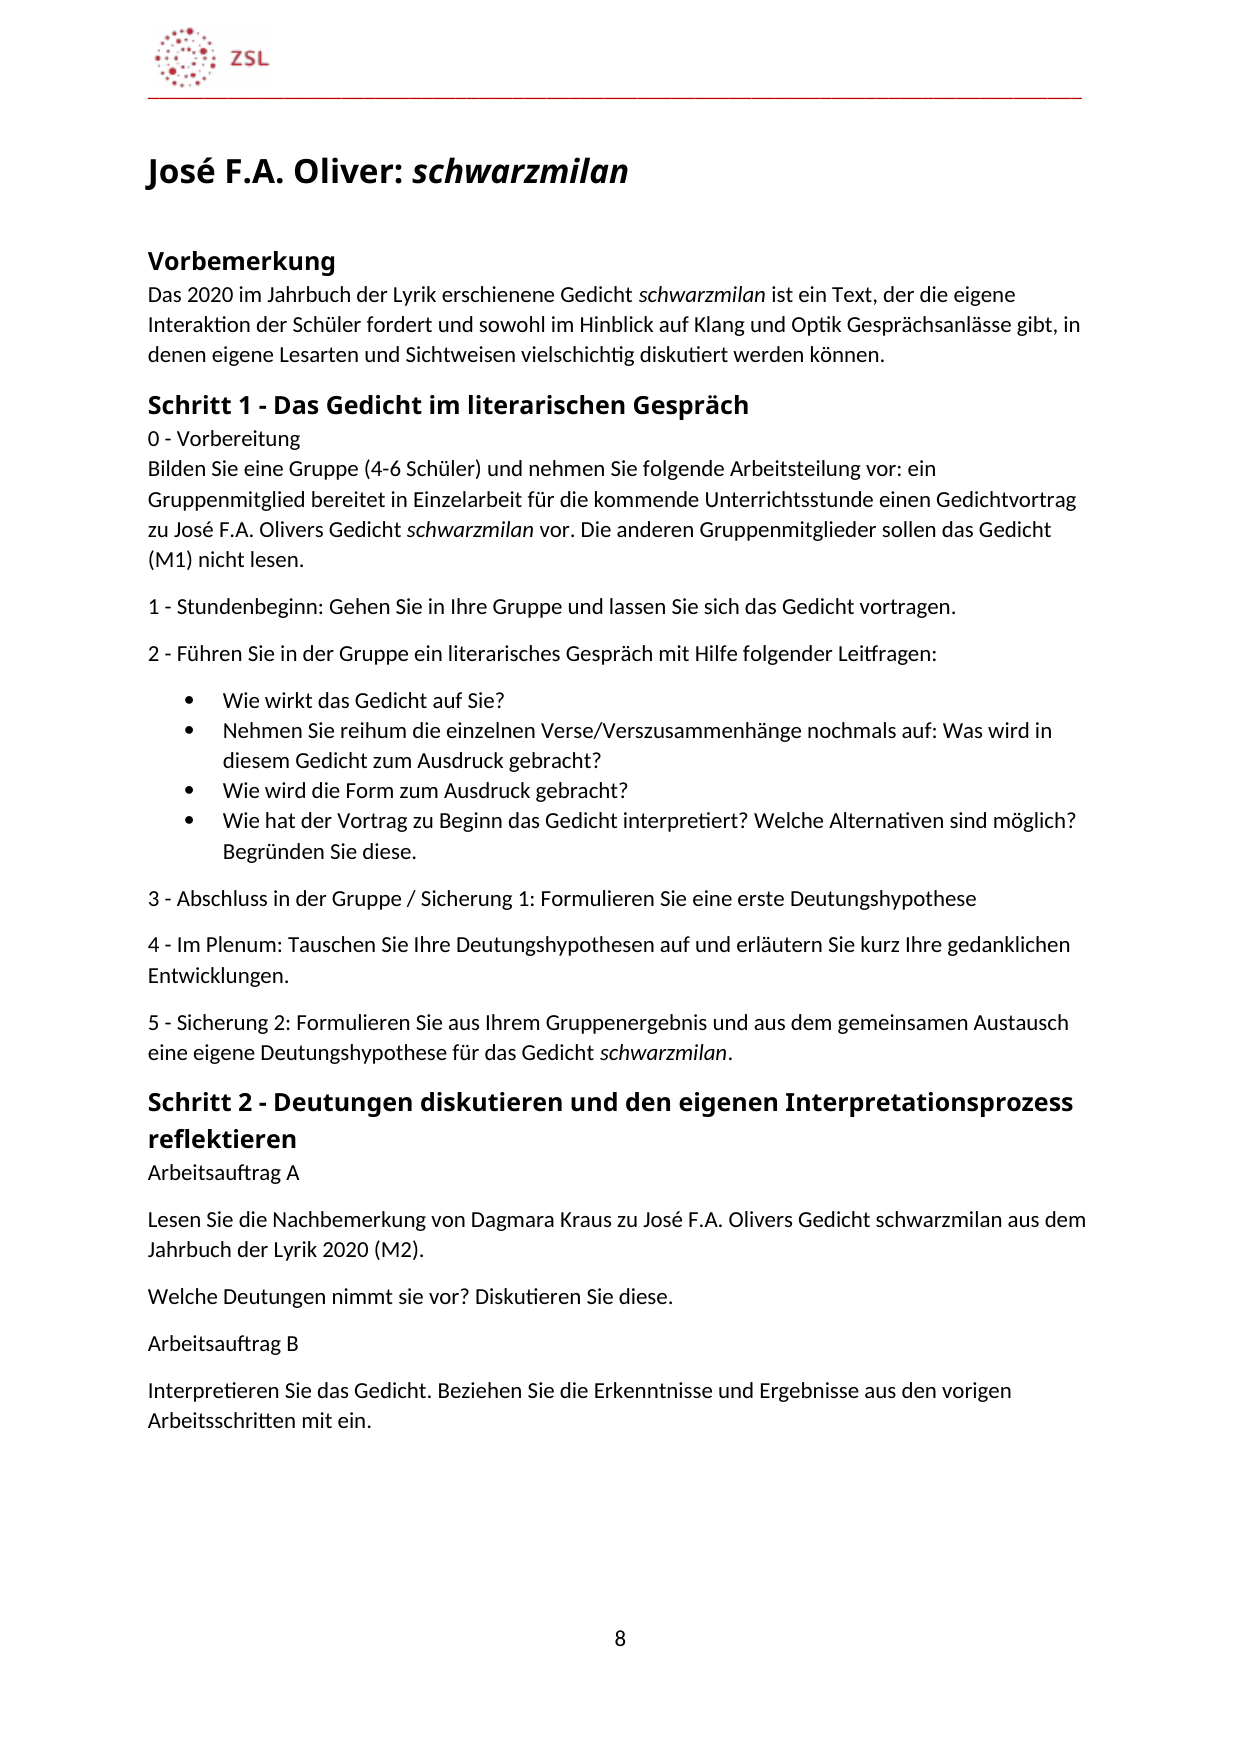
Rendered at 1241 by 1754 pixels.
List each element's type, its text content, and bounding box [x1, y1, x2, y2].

subtitle Schritt 2 - Deutungen diskutieren und den eigenen Interpretationsprozess reflektieren [148, 1085, 1093, 1156]
subtitle Schritt 1 - Das Gedicht im literarischen Gespräch [148, 387, 1093, 422]
text Lesen Sie die Nachbemerkung von Dagmara Kraus zu José F.A. Olivers Gedicht schwarzmilan aus dem Jahrbuch der Lyrik 2020 (M2). [148, 1205, 1093, 1263]
text 3 - Abschluss in der Gruppe / Sicherung 1: Formulieren Sie eine erste Deutungshypothese [148, 884, 1093, 912]
text 0 - Vorbereitung Bilden Sie eine Gruppe (4-6 Schüler) und nehmen Sie folgende Arbeitsteilung vor: ein Gruppenmitglied bereitet in Einzelarbeit für die kommende Unterrichtsstunde einen Gedichtvortrag zu José F.A. Olivers Gedicht schwarzmilan vor. Die anderen Gruppenmitglieder sollen das Gedicht (M1) nicht lesen. [148, 424, 1093, 573]
text Das 2020 im Jahrbuch der Lyrik erschienene Gedicht schwarzmilan ist ein Text, der die eigene Interaktion der Schüler fordert und sowohl im Hinblick auf Klang und Optik Gesprächsanlässe gibt, in denen eigene Lesarten und Sichtweisen vielschichtig diskutiert werden können. [148, 280, 1093, 369]
text Arbeitsauftrag A [148, 1158, 1093, 1186]
list Nehmen Sie reihum die einzelnen Verse/Verszusammenhänge nochmals auf: Was wird in diesem Gedicht zum Ausdruck gebracht? [185, 716, 1093, 774]
text Interpretieren Sie das Gedicht. Beziehen Sie die Erkenntnisse und Ergebnisse aus den vorigen Arbeitsschritten mit ein. [148, 1376, 1093, 1434]
text 1 - Stundenbeginn: Gehen Sie in Ihre Gruppe und lassen Sie sich das Gedicht vortragen. [148, 592, 1093, 620]
list Wie wirkt das Gedicht auf Sie? [185, 686, 1093, 714]
text 5 - Sicherung 2: Formulieren Sie aus Ihrem Gruppenergebnis und aus dem gemeinsamen Austausch eine eigene Deutungshypothese für das Gedicht schwarzmilan. [148, 1008, 1093, 1066]
text Welche Deutungen nimmt sie vor? Diskutieren Sie diese. [148, 1282, 1093, 1310]
subtitle Vorbemerkung [148, 243, 1093, 277]
text 2 - Führen Sie in der Gruppe ein literarisches Gespräch mit Hilfe folgender Leitfragen: [148, 639, 1093, 667]
text 4 - Im Plenum: Tauschen Sie Ihre Deutungshypothesen auf und erläutern Sie kurz Ihre gedanklichen Entwicklungen. [148, 931, 1093, 989]
subtitle José F.A. Oliver: schwarzmilan [148, 148, 1093, 193]
list Wie hat der Vortrag zu Beginn das Gedicht interpretiert? Welche Alternativen sind möglich? Begründen Sie diese. [185, 807, 1093, 865]
list Wie wird die Form zum Ausdruck gebracht? [185, 776, 1093, 804]
text Arbeitsauftrag B [148, 1329, 1093, 1357]
